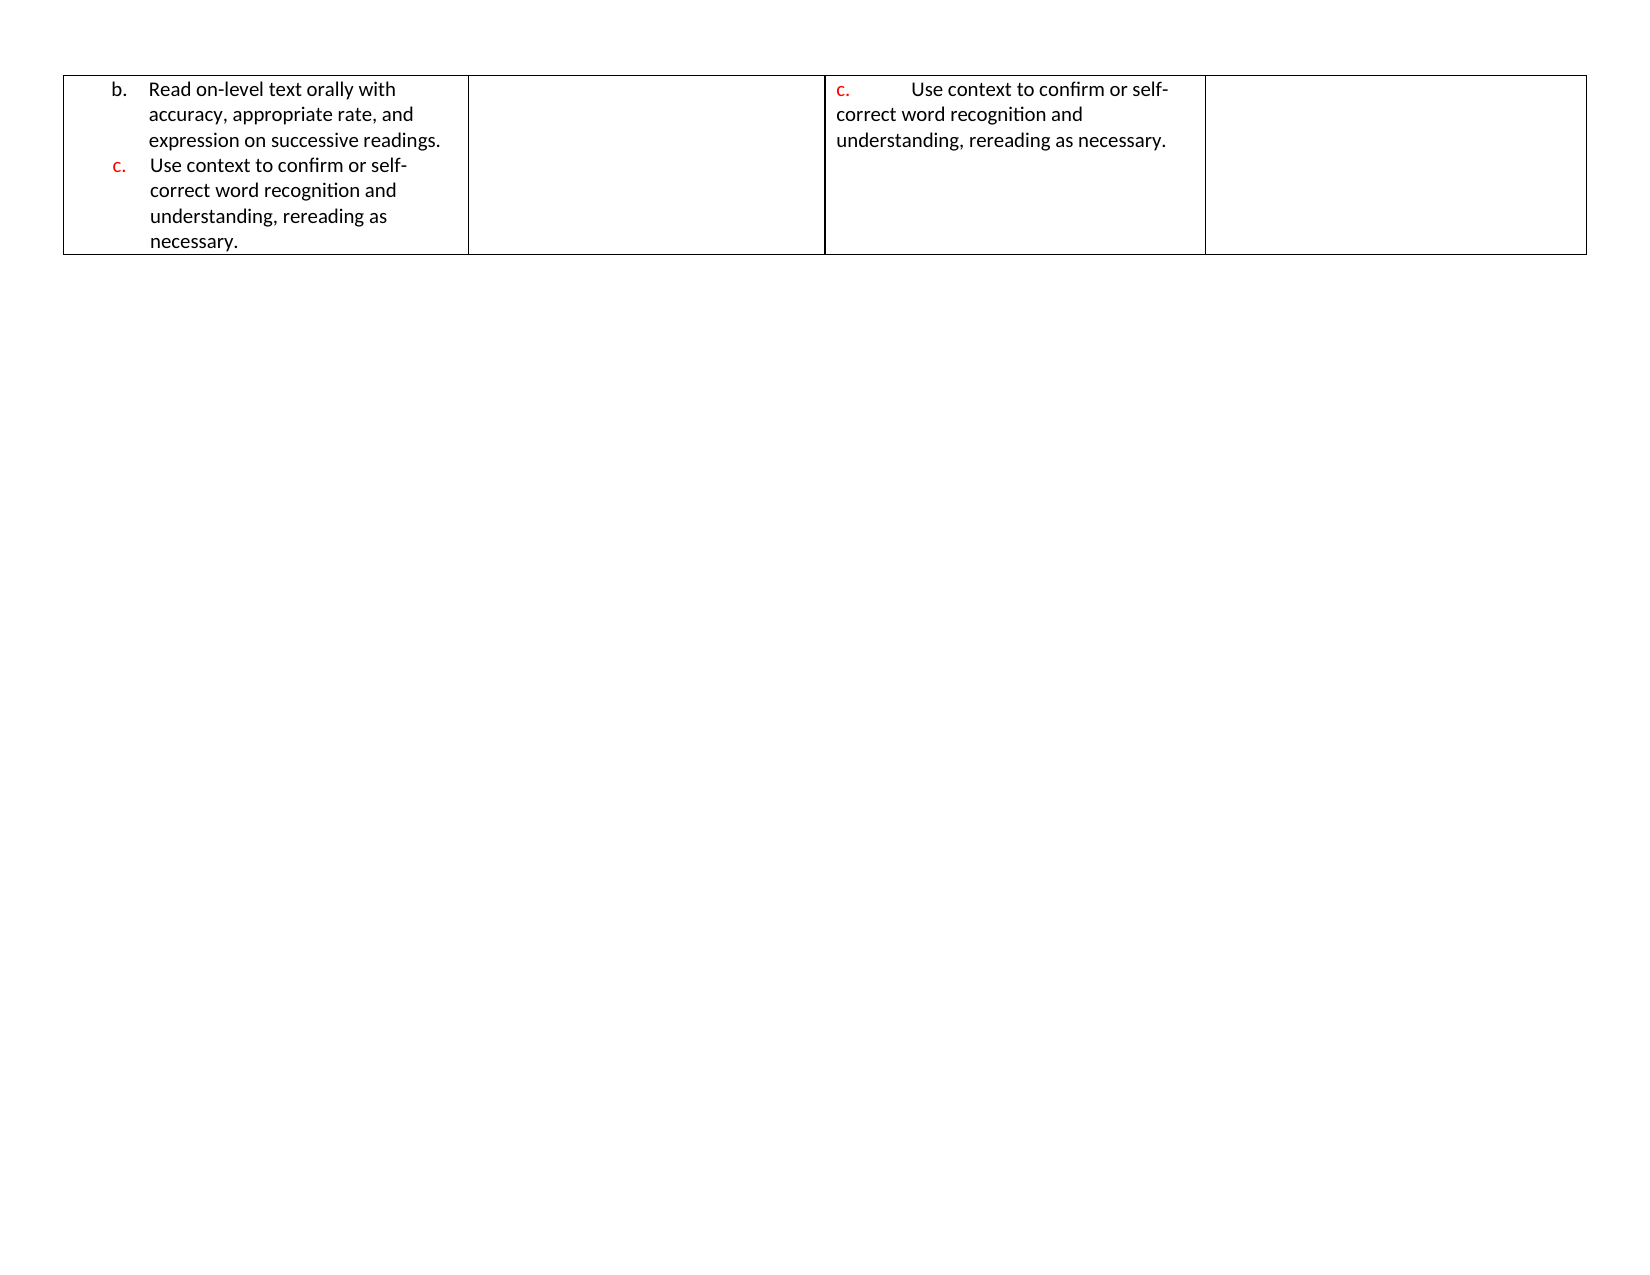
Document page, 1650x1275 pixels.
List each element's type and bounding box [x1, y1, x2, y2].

table_cell [1206, 76, 1586, 254]
table_cell [64, 76, 468, 254]
table_cell [826, 76, 1205, 254]
table_cell [469, 76, 824, 254]
